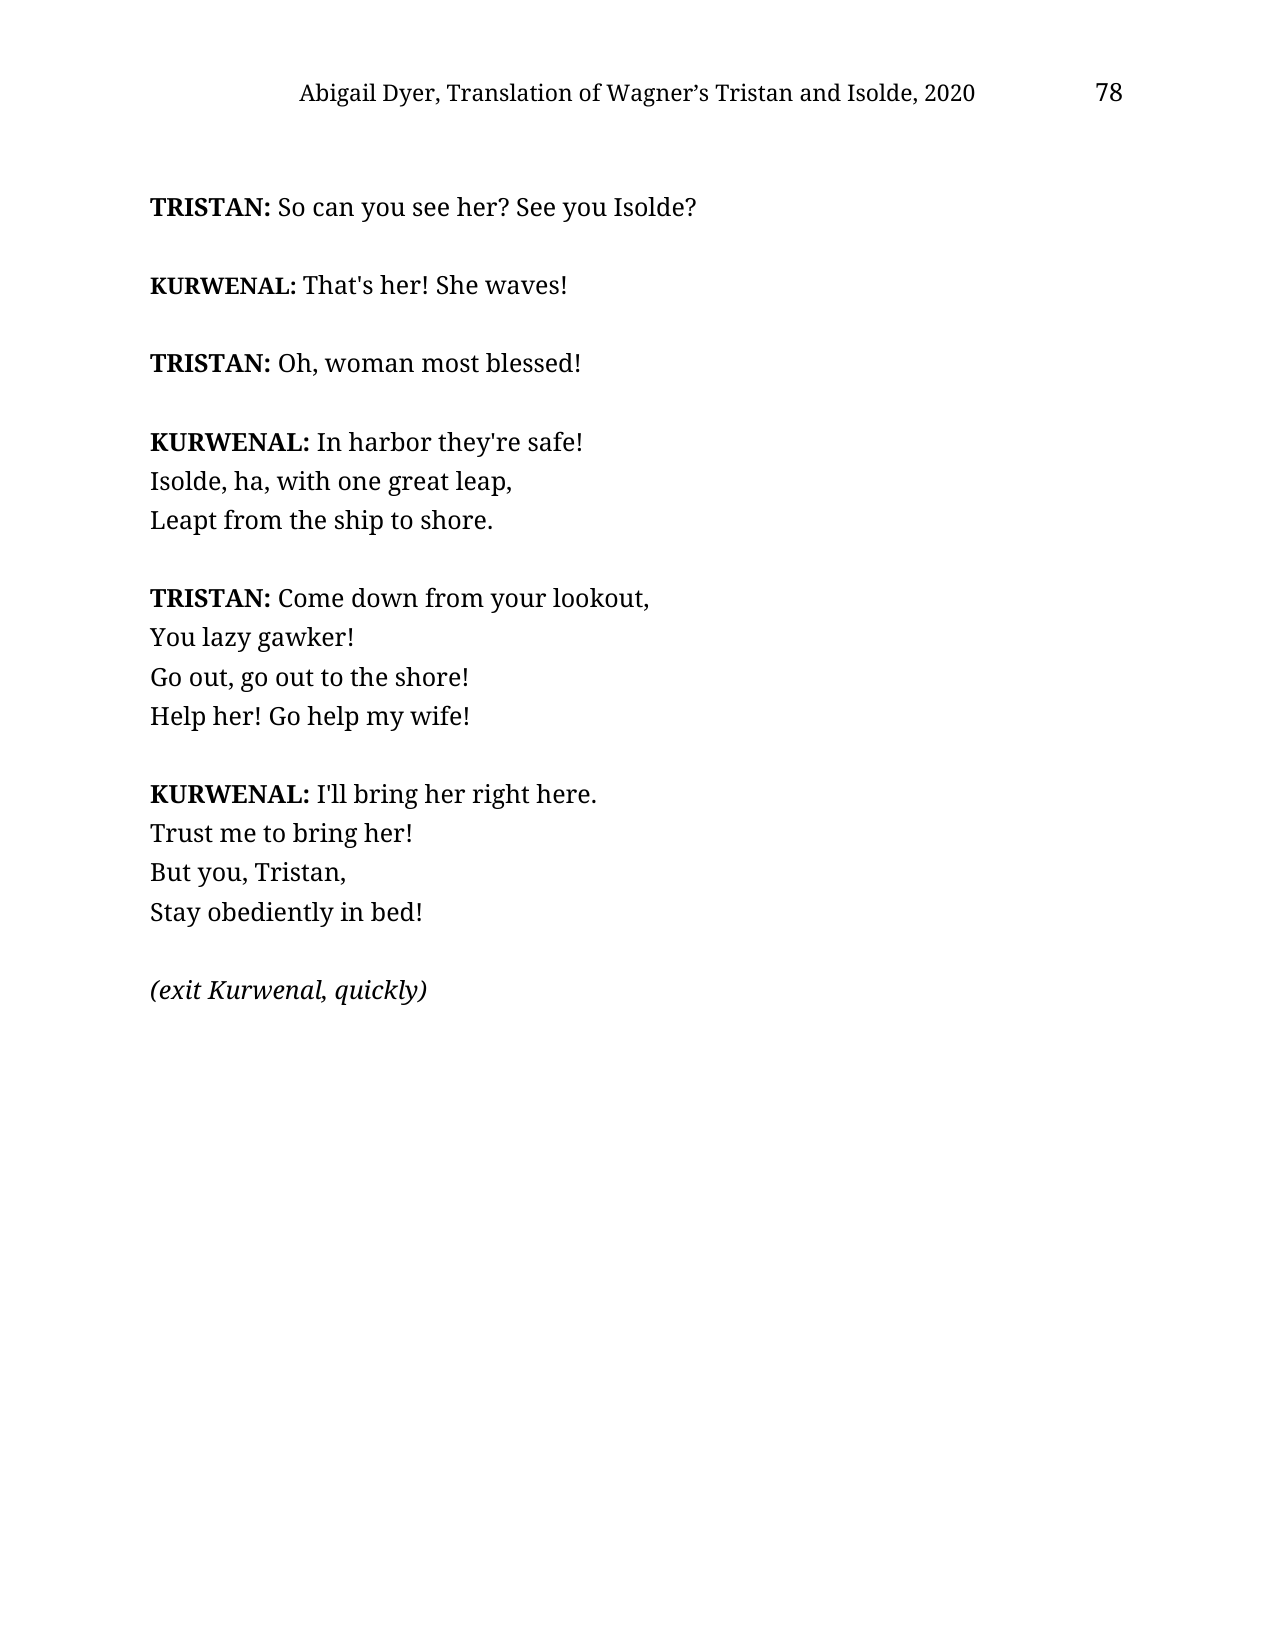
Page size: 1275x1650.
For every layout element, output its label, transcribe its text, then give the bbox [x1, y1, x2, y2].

text But you, Tristan, [150, 855, 1125, 889]
text Isolde, ha, with one great leap, [150, 463, 1125, 497]
text You lazy gawker! [150, 620, 1125, 654]
text TRISTAN: Come down from your lookout, [150, 581, 1125, 615]
text Help her! Go help my wife! [150, 698, 1125, 732]
text Stay obediently in bed! [150, 894, 1125, 928]
text Go out, go out to the shore! [150, 659, 1125, 693]
text KURWENAL: I'll bring her right here. [150, 777, 1125, 811]
text TRISTAN: Oh, woman most blessed! [150, 346, 1125, 380]
text TRISTAN: So can you see her? See you Isolde? [150, 189, 1125, 223]
text Trust me to bring her! [150, 816, 1125, 850]
text KURWENAL: That's her! She waves! [150, 267, 1125, 302]
text KURWENAL: In harbor they're safe! [150, 424, 1125, 458]
text Leapt from the ship to shore. [150, 502, 1125, 537]
text (exit Kurwenal, quickly) [150, 972, 1125, 1007]
